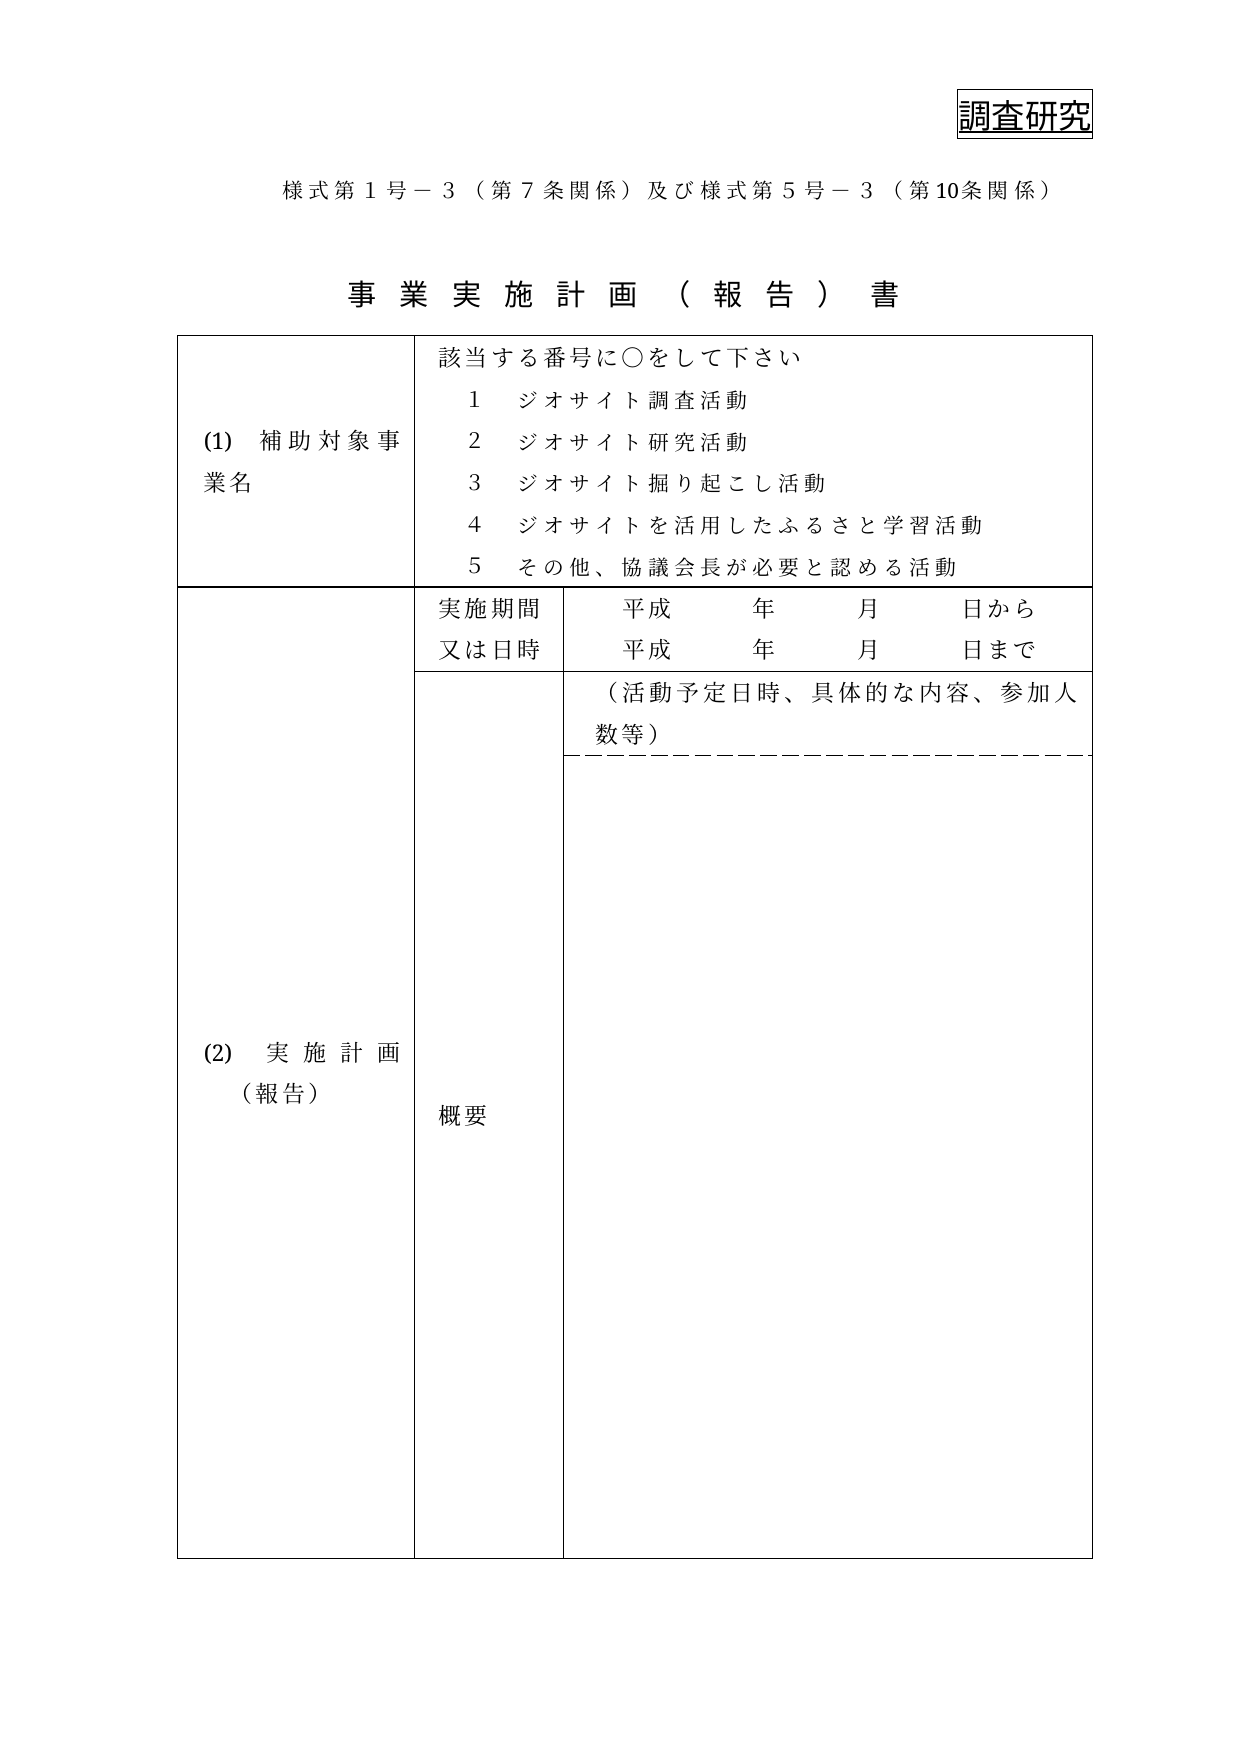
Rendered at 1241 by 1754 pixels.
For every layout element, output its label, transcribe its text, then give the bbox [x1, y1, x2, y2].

text 事業実施計画（報告）書 [177, 252, 1092, 335]
table_cell (2)実施計画（報告） [178, 588, 414, 1558]
table_cell 平成 年 月 日から 平成 年 月 日まで [564, 588, 1092, 671]
table_header 該当する番号に○をして下さい １ ジオサイト調査活動 ２ ジオサイト研究活動 ３ ジオサイト掘り起こし活動 ４ ジオサイトを活用したふるさと学習活動 ５ その他、協議会長が必要と認める活動 [415, 336, 1092, 586]
table_cell 概要 [415, 672, 563, 1558]
table_cell [564, 755, 1092, 1558]
table_header (1)補助対象事業名 [178, 336, 414, 586]
table_cell 実施期間 又は日時 [415, 588, 563, 671]
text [177, 169, 1092, 210]
table_cell （活動予定日時、具体的な内容、参加人数等） [564, 672, 1092, 755]
